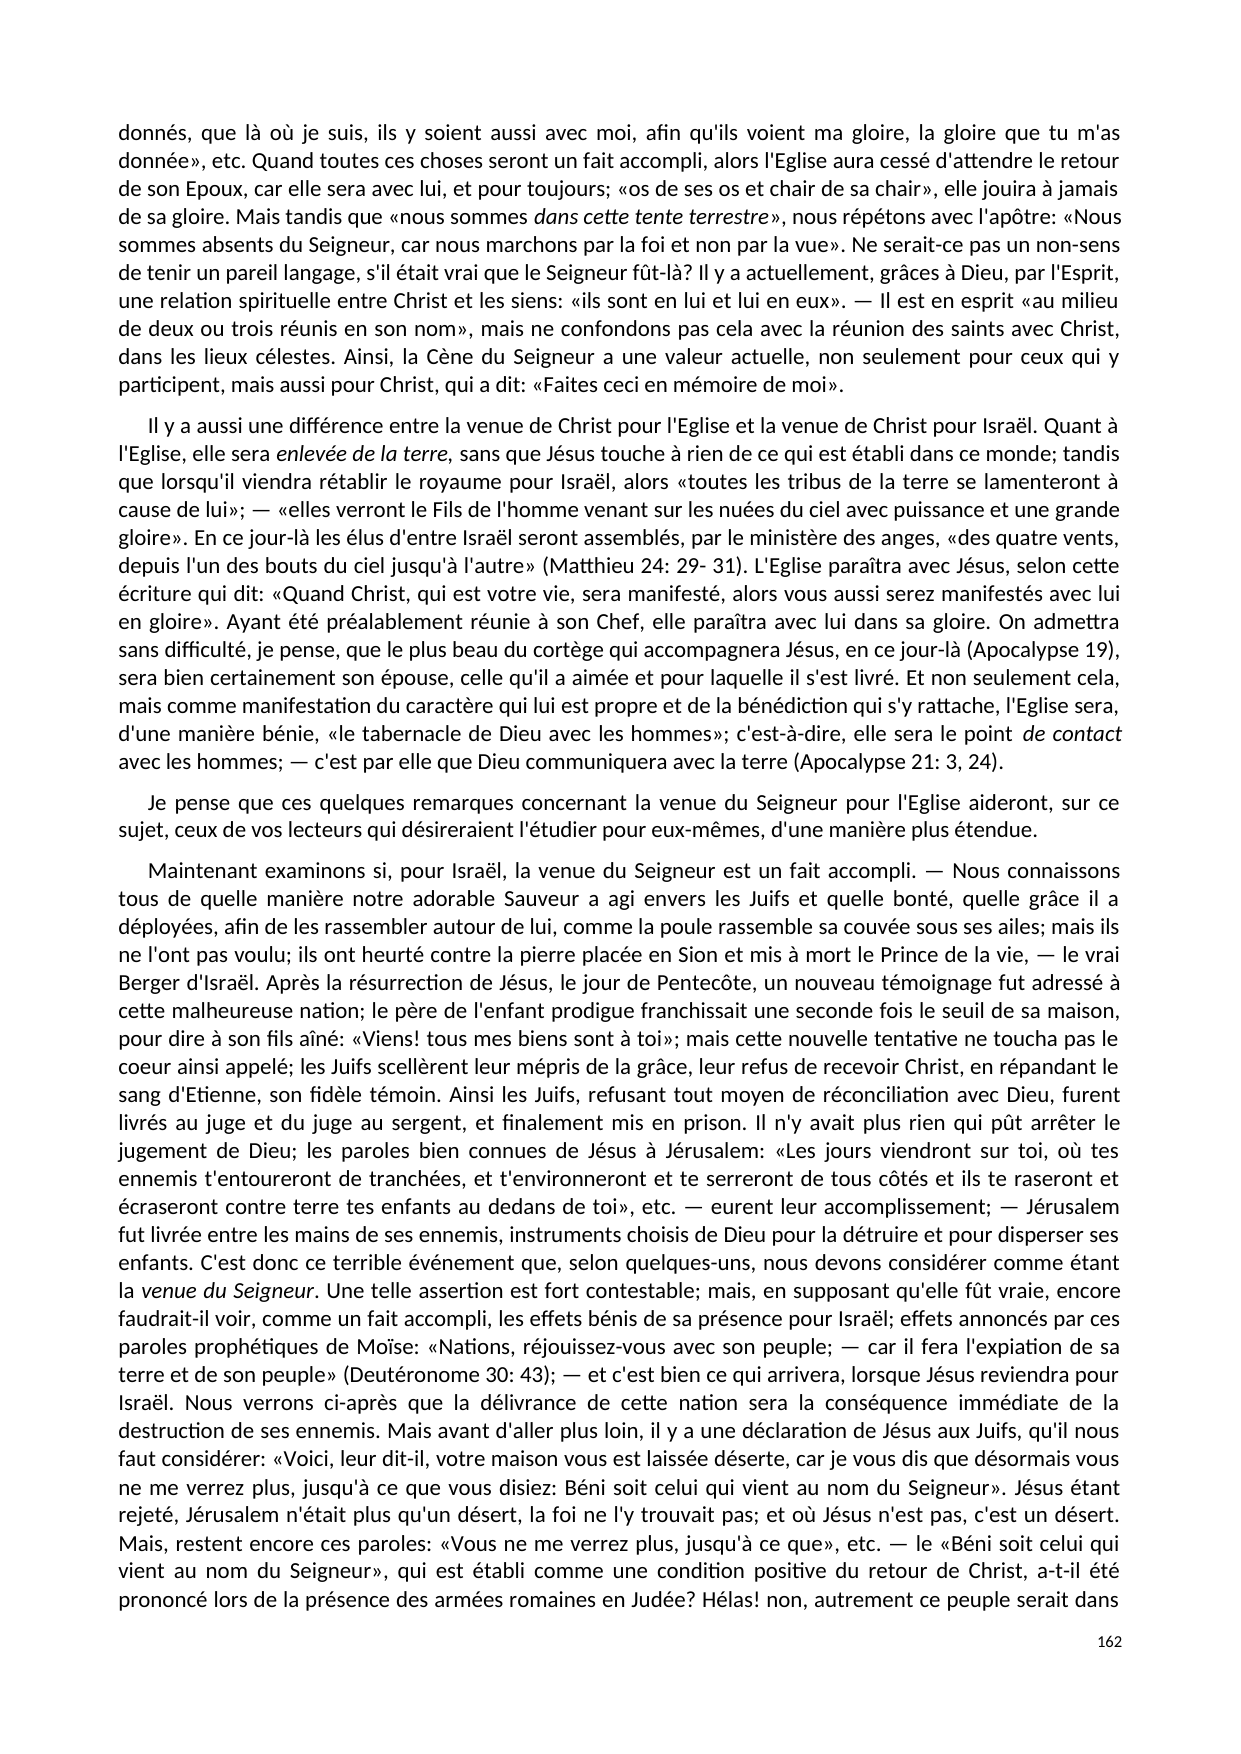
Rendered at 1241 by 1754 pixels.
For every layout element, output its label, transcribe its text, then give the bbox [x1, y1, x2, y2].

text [118, 118, 1122, 398]
text Il y a aussi une différence entre la venue de Christ pour l'Eglise et la venue de Christ pour Israël. Quant à l'Eglise, elle sera enlevée de la terre, sans que Jésus touche à rien de ce qui est établi dans ce monde; tandis que lorsqu'il viendra rétablir le royaume pour Israël, alors «toutes les tribus de la terre se lamenteront à cause de lui»; — «elles verront le Fils de l'homme venant sur les nuées du ciel avec puissance et une grande gloire». En ce jour-là les élus d'entre Israël seront assemblés, par le ministère des anges, «des quatre vents, depuis l'un des bouts du ciel jusqu'à l'autre» (Matthieu 24: 29- 31). L'Eglise paraîtra avec Jésus, selon cette écriture qui dit: «Quand Christ, qui est votre vie, sera manifesté, alors vous aussi serez manifestés avec lui en gloire». Ayant été préalablement réunie à son Chef, elle paraîtra avec lui dans sa gloire. On admettra sans difficulté, je pense, que le plus beau du cortège qui accompagnera Jésus, en ce jour-là (Apocalypse 19), sera bien certainement son épouse, celle qu'il a aimée et pour laquelle il s'est livré. Et non seulement cela, mais comme manifestation du caractère qui lui est propre et de la bénédiction qui s'y rattache, l'Eglise sera, d'une manière bénie, «le tabernacle de Dieu avec les hommes»; c'est-à-dire, elle sera le point de contact avec les hommes; — c'est par elle que Dieu communiquera avec la terre (Apocalypse 21: 3, 24). [118, 411, 1122, 775]
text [118, 856, 1122, 1613]
text Je pense que ces quelques remarques concernant la venue du Seigneur pour l'Eglise aideront, sur ce sujet, ceux de vos lecteurs qui désireraient l'étudier pour eux-mêmes, d'une manière plus étendue. [118, 788, 1122, 844]
